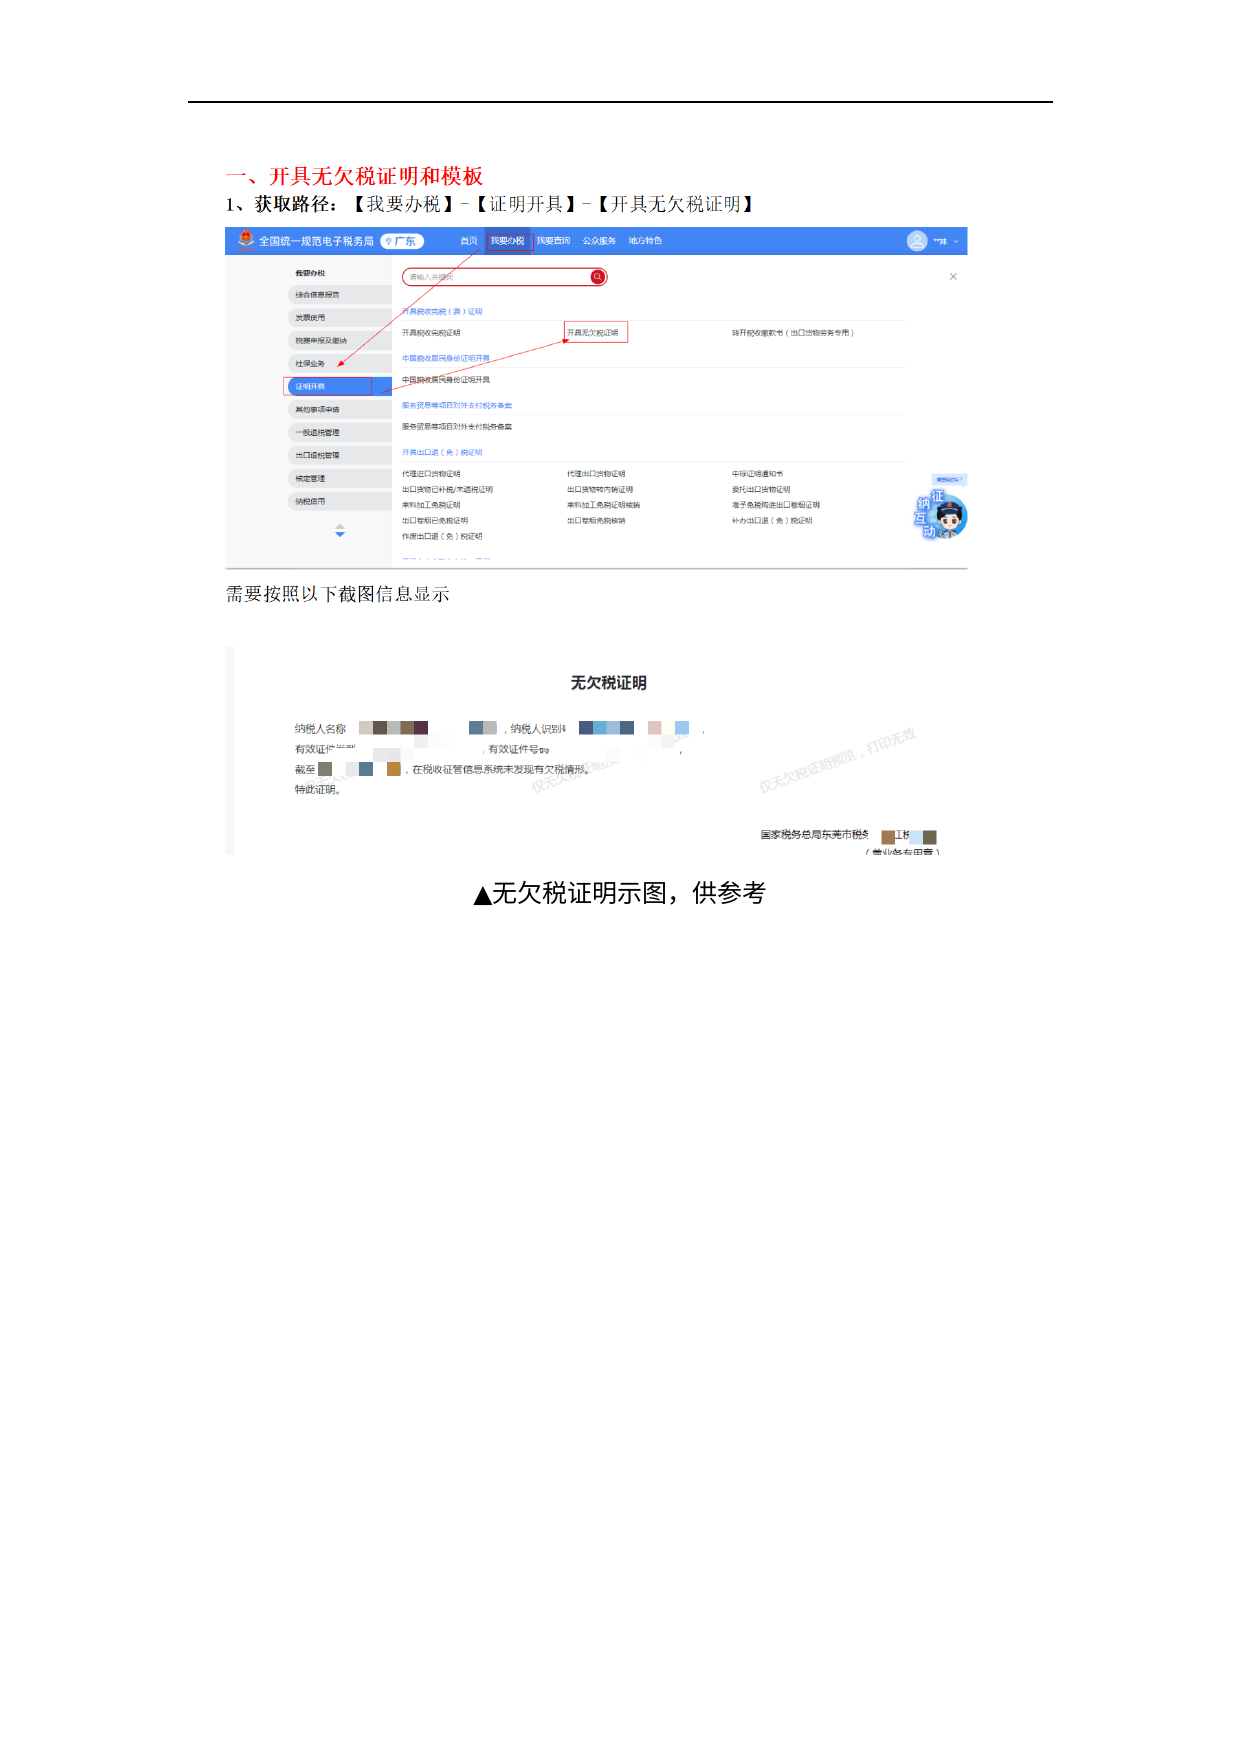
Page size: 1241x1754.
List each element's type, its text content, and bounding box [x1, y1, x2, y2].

text ▲无欠税证明示图，供参考 [187, 855, 1053, 909]
picture [187, 164, 1053, 855]
